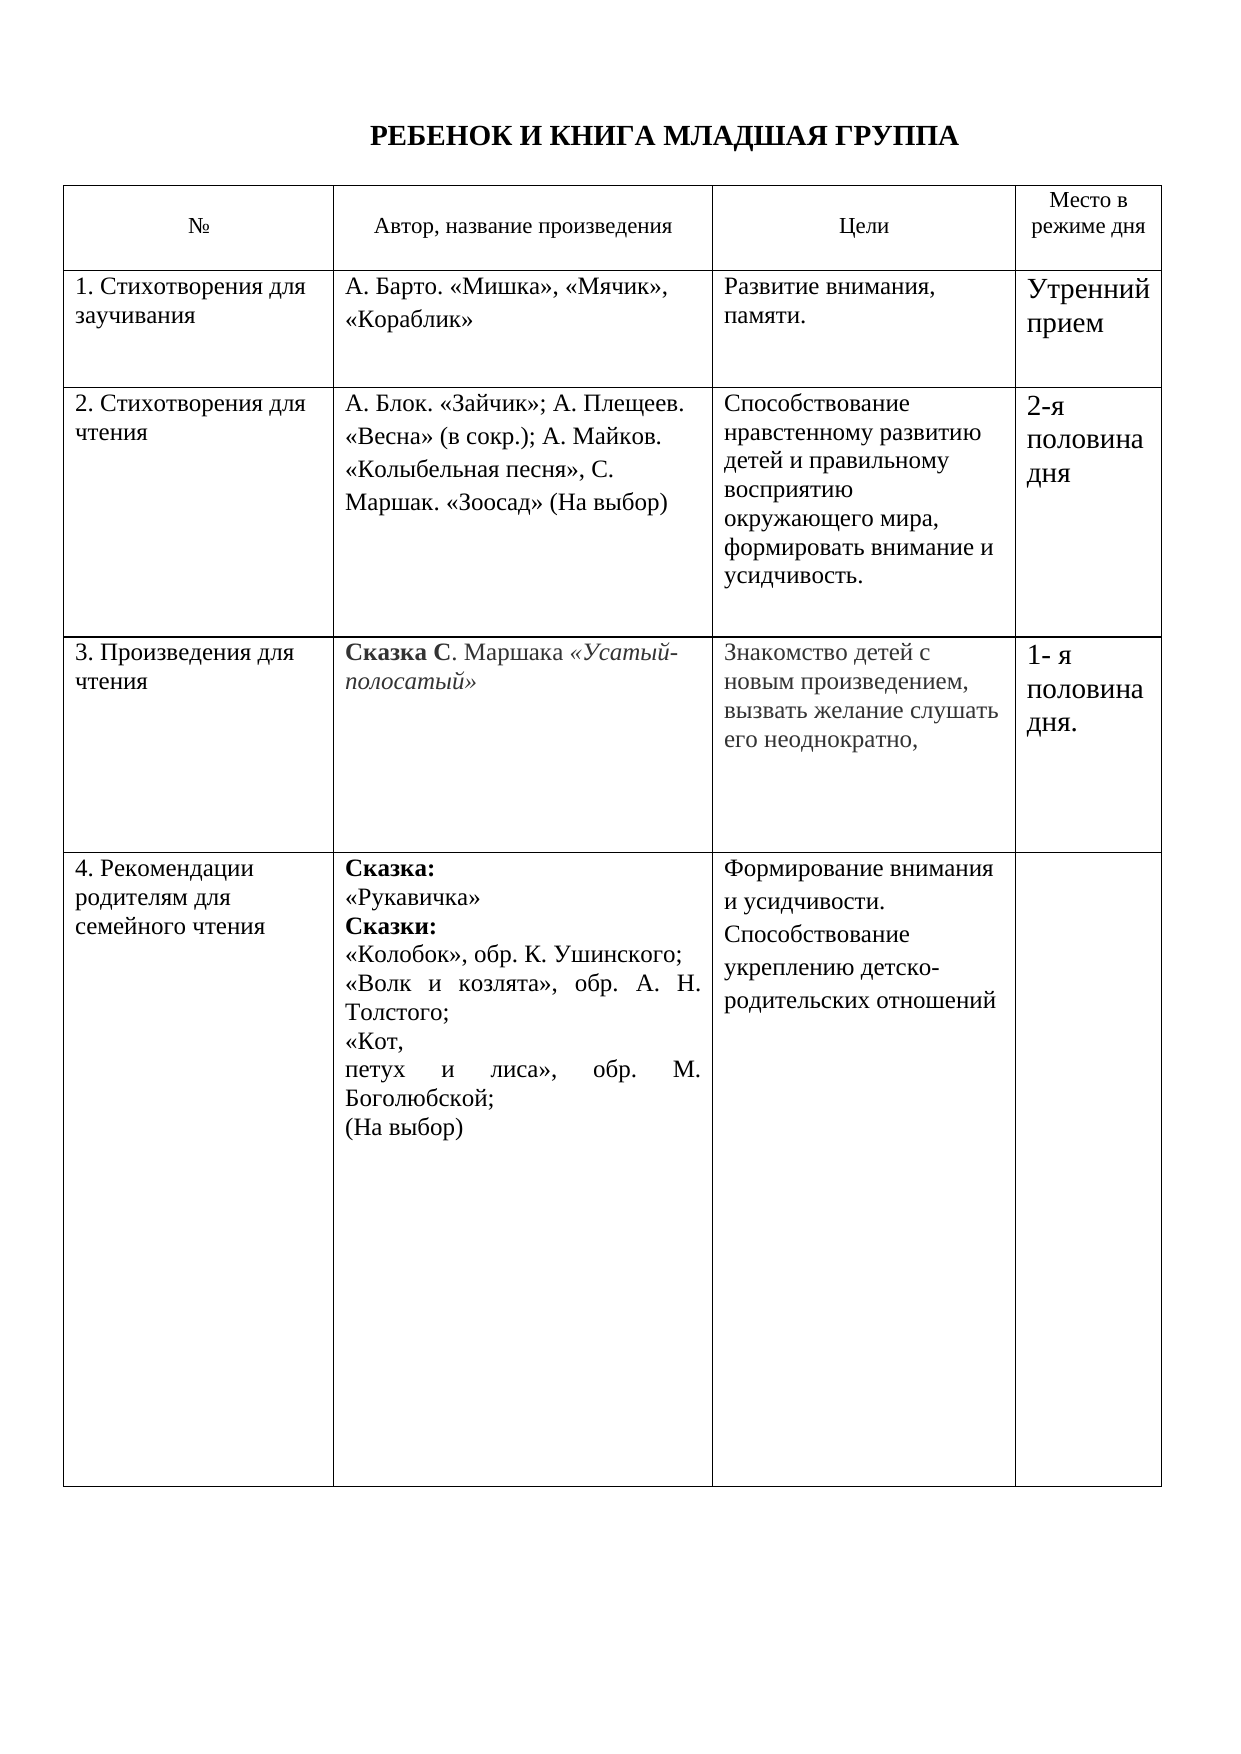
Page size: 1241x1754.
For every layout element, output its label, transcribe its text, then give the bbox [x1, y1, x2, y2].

table_cell Знакомство детей с новым произведением, вызвать желание слушать его неоднократно, [713, 638, 1015, 852]
table_cell Способствование нравстенному развитию детей и правильному восприятию окружающего мира, формировать внимание и усидчивость. [713, 388, 1015, 636]
table_cell 2-я половина дня [1016, 388, 1161, 636]
table_cell А. Блок. «Зайчик»; А. Плещеев. «Весна» (в сокр.); А. Майков. «Колыбельная песня», С. Маршак. «Зоосад» (На выбор) [334, 388, 712, 636]
table_cell 2. Стихотворения для чтения [64, 388, 333, 636]
table_cell Формирование внимания и усидчивости. Способствование укреплению детско-родительских отношений [713, 853, 1015, 1486]
table_header Автор, название произведения [334, 186, 712, 270]
table_cell Сказка: «Рукавичка» Сказки: «Колобок», обр. К. Ушинского; «Волк и козлята», обр. А. Н. Толстого; «Кот, петух и лиса», обр. М. Боголюбской; (На выбор) [334, 853, 712, 1486]
table_cell 3. Произведения для чтения [64, 638, 333, 852]
table_cell 4. Рекомендации родителям для семейного чтения [64, 853, 333, 1486]
table_cell 1. Стихотворения для заучивания [64, 271, 333, 387]
table_header № [64, 186, 333, 270]
table_cell Сказка С. Маршака «Усатый-полосатый» [334, 638, 712, 852]
table_cell Развитие внимания, памяти. [713, 271, 1015, 387]
table_cell 1- я половина дня. [1016, 638, 1161, 852]
table_cell [1016, 853, 1161, 1486]
table_cell А. Барто. «Мишка», «Мячик», «Кораблик» [334, 271, 712, 387]
table_header Цели [713, 186, 1015, 270]
table_cell Утренний прием [1016, 271, 1161, 387]
text РЕБЕНОК И КНИГА МЛАДШАЯ ГРУППА [177, 118, 1152, 152]
table_header Место в режиме дня [1016, 186, 1161, 270]
